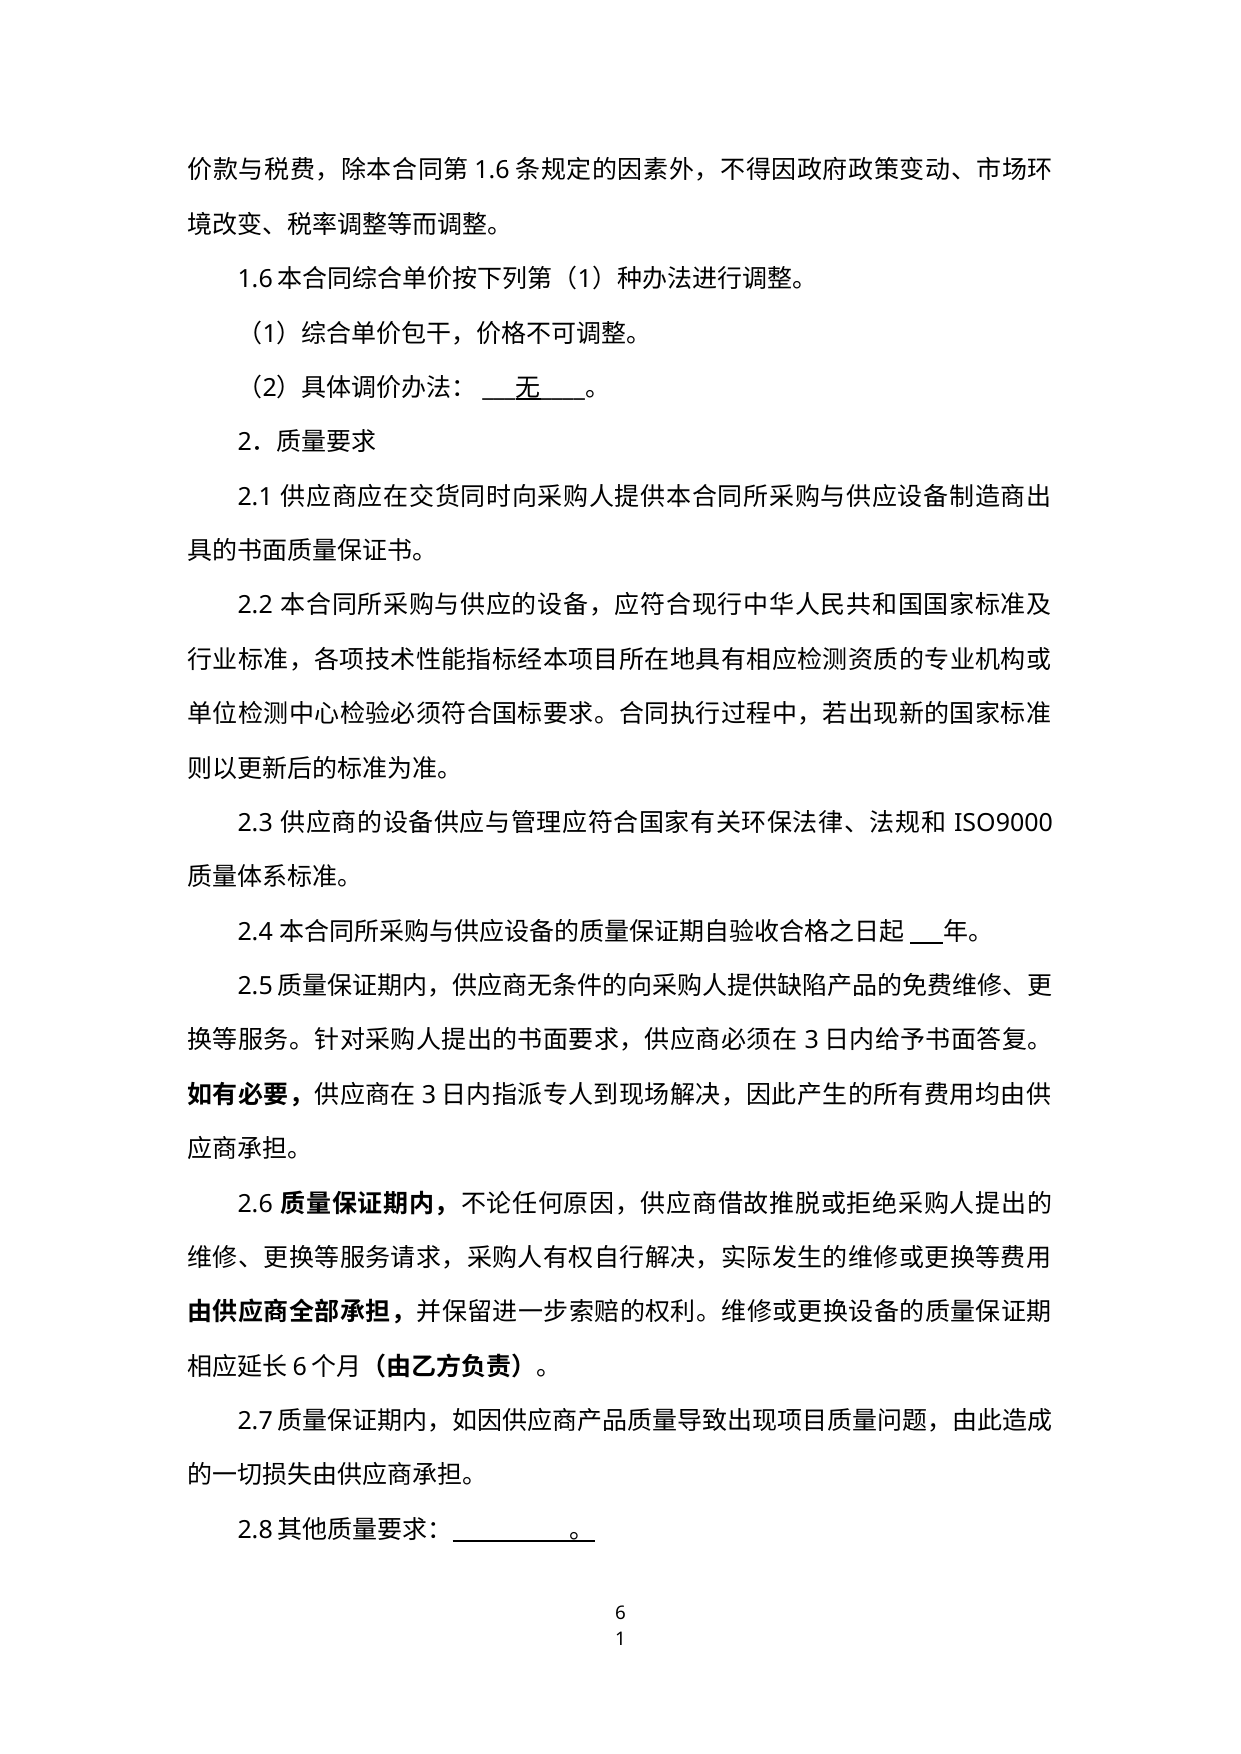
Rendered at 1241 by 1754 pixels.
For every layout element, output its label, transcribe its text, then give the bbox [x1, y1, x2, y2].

text 1.6本合同综合单价按下列第（1）种办法进行调整。 [187, 259, 1053, 295]
text 2.5质量保证期内，供应商无条件的向采购人提供缺陷产品的免费维修、更换等服务。针对采购人提出的书面要求，供应商必须在3日内给予书面答复。如有必要，供应商在3日内指派专人到现场解决，因此产生的所有费用均由供应商承担。 [187, 966, 1053, 1165]
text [187, 150, 1053, 241]
text 2.6 质量保证期内，不论任何原因，供应商借故推脱或拒绝采购人提出的维修、更换等服务请求，采购人有权自行解决，实际发生的维修或更换等费用，由供应商全部承担，并保留进一步索赔的权利。维修或更换设备的质量保证期相应延长6个月（由乙方负责）。 [187, 1183, 1053, 1382]
text （2）具体调价办法： ___无____。 [187, 367, 1053, 404]
text 2.3 供应商的设备供应与管理应符合国家有关环保法律、法规和ISO9000质量体系标准。 [187, 802, 1053, 893]
text （1）综合单价包干，价格不可调整。 [187, 313, 1053, 349]
text 2．质量要求 [187, 422, 1053, 458]
text 2.7质量保证期内，如因供应商产品质量导致出现项目质量问题，由此造成的一切损失由供应商承担。 [187, 1401, 1053, 1491]
text 2.1 供应商应在交货同时向采购人提供本合同所采购与供应设备制造商出具的书面质量保证书。 [187, 476, 1053, 567]
text 2.2 本合同所采购与供应的设备，应符合现行中华人民共和国国家标准及行业标准，各项技术性能指标经本项目所在地具有相应检测资质的专业机构或单位检测中心检验必须符合国标要求。合同执行过程中，若出现新的国家标准，则以更新后的标准为准。 [187, 585, 1053, 784]
text 2.4 本合同所采购与供应设备的质量保证期自验收合格之日起 年。 [187, 911, 1053, 947]
text 2.8其他质量要求： 。 [187, 1509, 1053, 1546]
